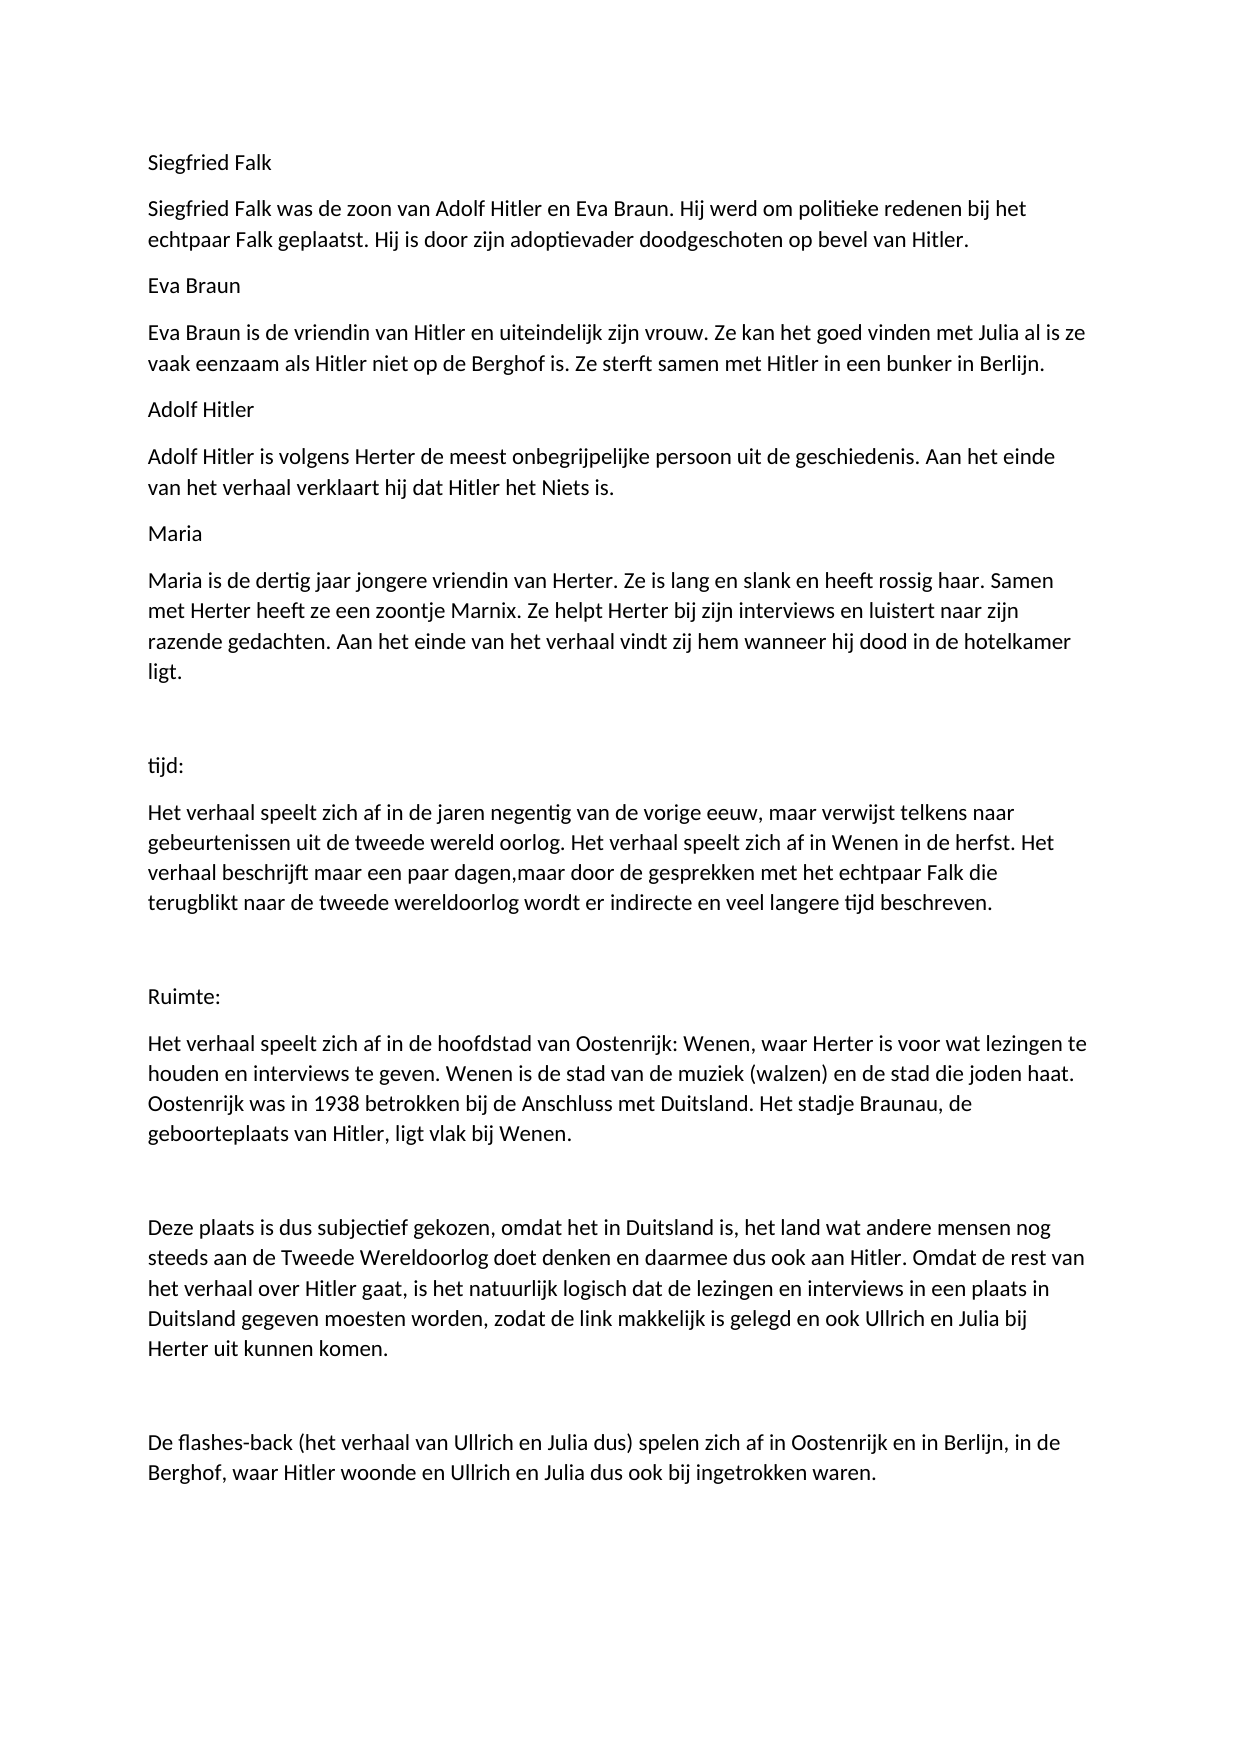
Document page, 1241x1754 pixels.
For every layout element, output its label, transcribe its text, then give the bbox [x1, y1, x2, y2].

text Het verhaal speelt zich af in de jaren negentig van de vorige eeuw, maar verwijst telkens naar gebeurtenissen uit de tweede wereld oorlog. Het verhaal speelt zich af in Wenen in de herfst. Het verhaal beschrijft maar een paar dagen,maar door de gesprekken met het echtpaar Falk die terugblikt naar de tweede wereldoorlog wordt er indirecte en veel langere tijd beschreven. [148, 798, 1093, 916]
text tijd: [148, 751, 1093, 779]
text Ruimte: [148, 982, 1093, 1010]
text Siegfried Falk was de zoon van Adolf Hitler en Eva Braun. Hij werd om politieke redenen bij het echtpaar Falk geplaatst. Hij is door zijn adoptievader doodgeschoten op bevel van Hitler. [148, 194, 1093, 253]
text De flashes-back (het verhaal van Ullrich en Julia dus) spelen zich af in Oostenrijk en in Berlijn, in de Berghof, waar Hitler woonde en Ullrich en Julia dus ook bij ingetrokken waren. [148, 1428, 1093, 1486]
text Siegfried Falk [148, 148, 1093, 176]
text Deze plaats is dus subjectief gekozen, omdat het in Duitsland is, het land wat andere mensen nog steeds aan de Tweede Wereldoorlog doet denken en daarmee dus ook aan Hitler. Omdat de rest van het verhaal over Hitler gaat, is het natuurlijk logisch dat de lezingen en interviews in een plaats in Duitsland gegeven moesten worden, zodat de link makkelijk is gelegd en ook Ullrich en Julia bij Herter uit kunnen komen. [148, 1213, 1093, 1362]
text Maria [148, 519, 1093, 547]
text Maria is de dertig jaar jongere vriendin van Herter. Ze is lang en slank en heeft rossig haar. Samen met Herter heeft ze een zoontje Marnix. Ze helpt Herter bij zijn interviews en luistert naar zijn razende gedachten. Aan het einde van het verhaal vindt zij hem wanneer hij dood in de hotelkamer ligt. [148, 566, 1093, 685]
text Het verhaal speelt zich af in de hoofdstad van Oostenrijk: Wenen, waar Herter is voor wat lezingen te houden en interviews te geven. Wenen is de stad van de muziek (walzen) en de stad die joden haat. Oostenrijk was in 1938 betrokken bij de Anschluss met Duitsland. Het stadje Braunau, de geboorteplaats van Hitler, ligt vlak bij Wenen. [148, 1029, 1093, 1147]
text Adolf Hitler [148, 396, 1093, 423]
text Adolf Hitler is volgens Herter de meest onbegrijpelijke persoon uit de geschiedenis. Aan het einde van het verhaal verklaart hij dat Hitler het Niets is. [148, 442, 1093, 501]
text Eva Braun [148, 272, 1093, 299]
text Eva Braun is de vriendin van Hitler en uiteindelijk zijn vrouw. Ze kan het goed vinden met Julia al is ze vaak eenzaam als Hitler niet op de Berghof is. Ze sterft samen met Hitler in een bunker in Berlijn. [148, 318, 1093, 377]
